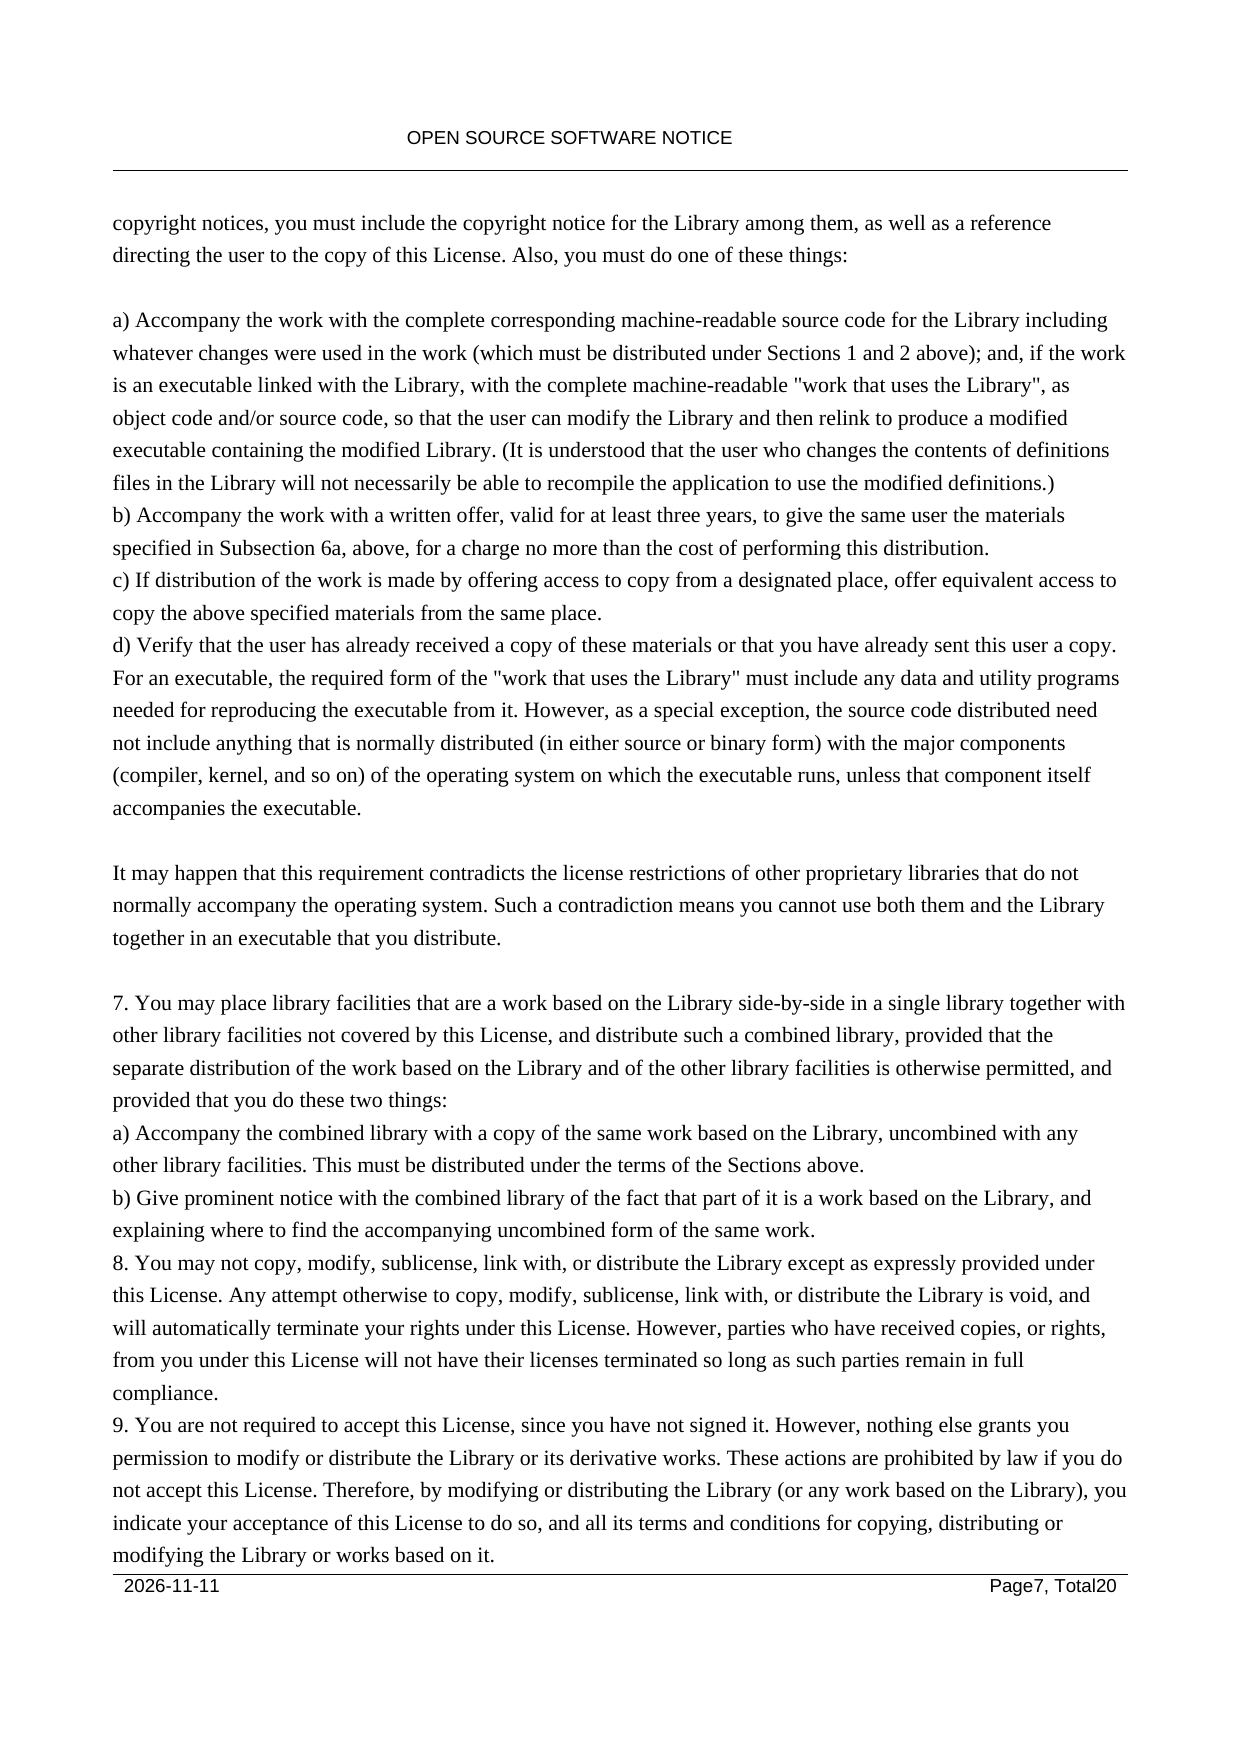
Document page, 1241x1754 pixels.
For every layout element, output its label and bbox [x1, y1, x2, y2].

text [112, 206, 1128, 1571]
